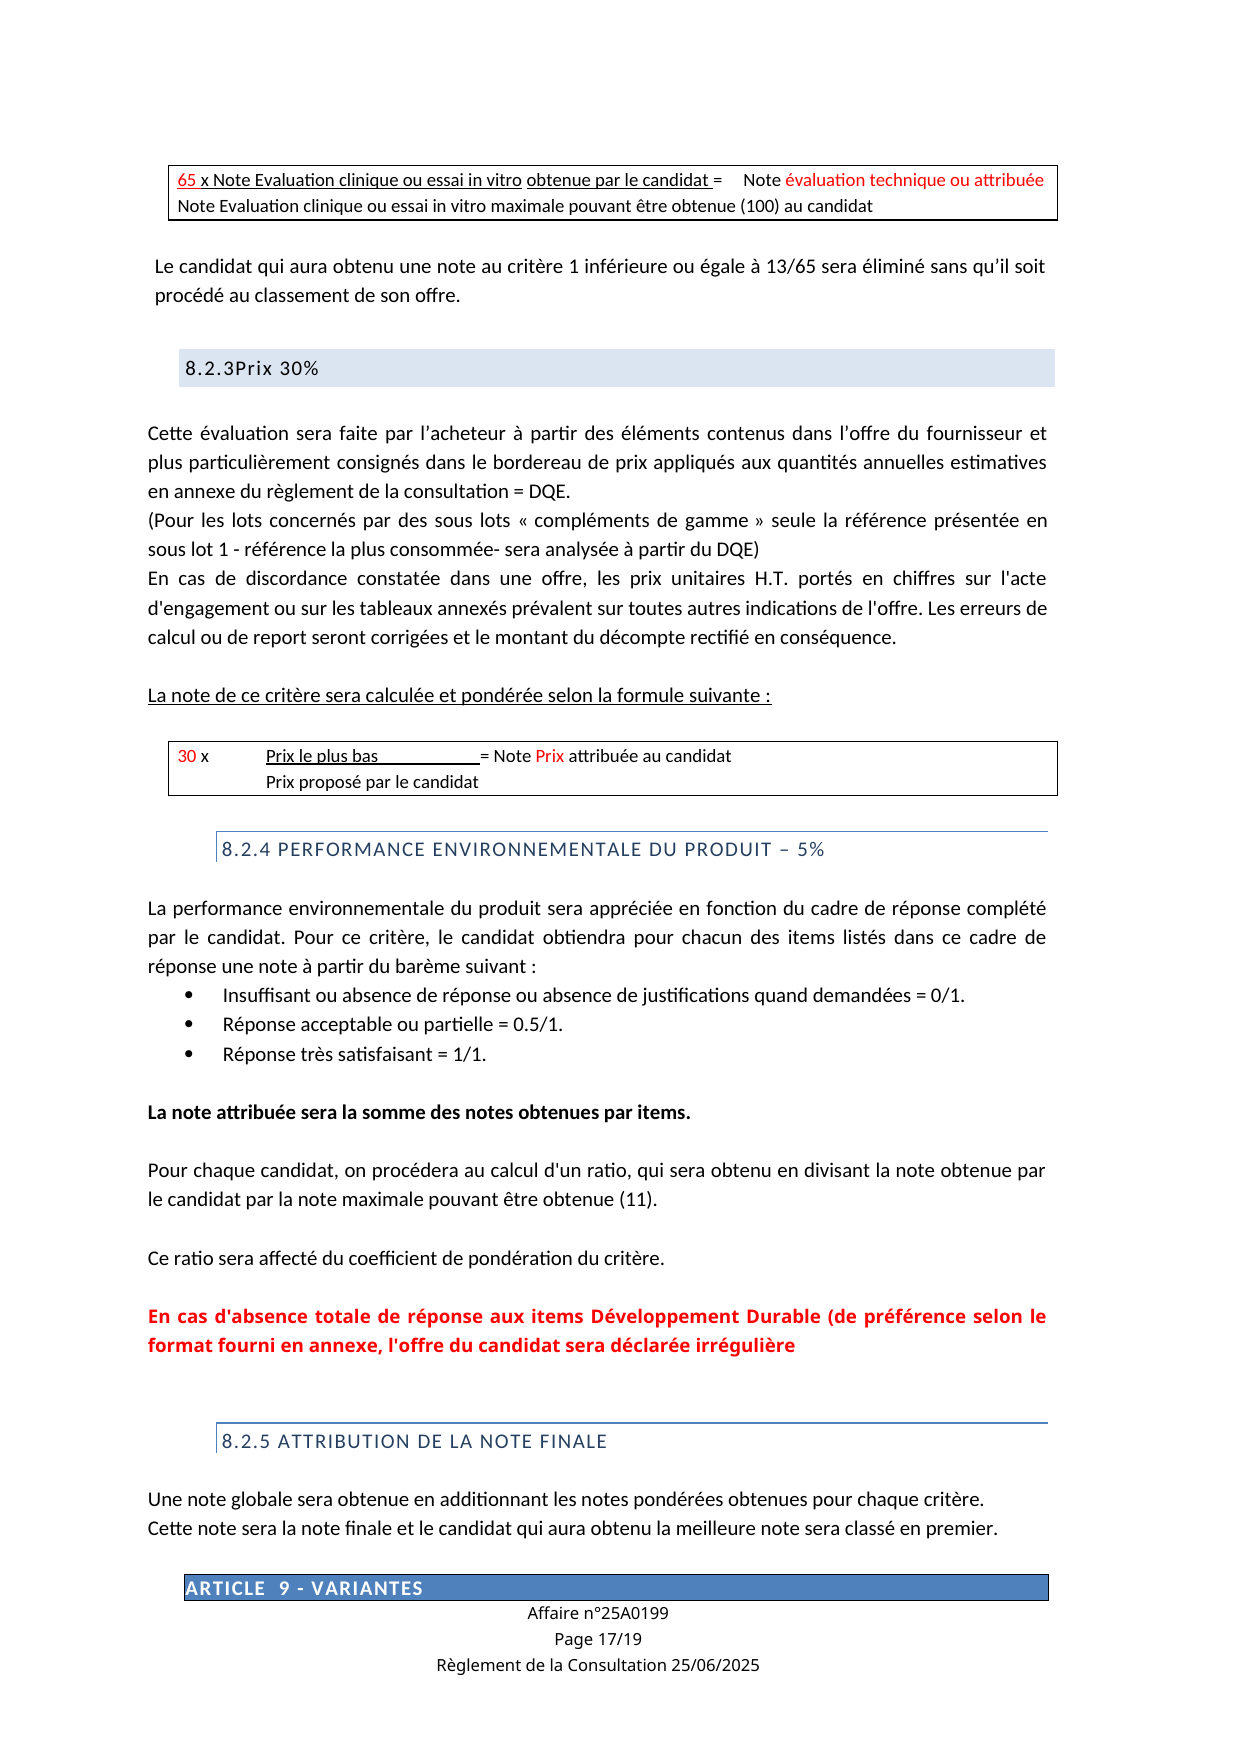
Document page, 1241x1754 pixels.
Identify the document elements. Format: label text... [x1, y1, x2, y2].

text Prix proposé par le candidat [169, 767, 1057, 795]
text La performance environnementale du produit sera appréciée en fonction du cadre de réponse complété par le candidat. Pour ce critère, le candidat obtiendra pour chacun des items listés dans ce cadre de réponse une note à partir du barème suivant : [148, 895, 1048, 979]
subtitle 8.2.4 Performance environnementale du produit – 5% [217, 832, 1048, 862]
text Une note globale sera obtenue en additionnant les notes pondérées obtenues pour chaque critère. [148, 1486, 1048, 1512]
text Note Evaluation clinique ou essai in vitro maximale pouvant être obtenue (100) au candidat [169, 191, 1057, 219]
text Ce ratio sera affecté du coefficient de pondération du critère. [148, 1245, 1048, 1270]
subtitle 8.2.3Prix 30% [185, 355, 1048, 381]
subtitle Article 9 - Variantes [185, 1575, 1048, 1600]
text 65 x Note Evaluation clinique ou essai in vitro obtenue par le candidat = Note évaluation technique ou attribuée [169, 166, 1057, 191]
text (Pour les lots concernés par des sous lots « compléments de gamme » seule la référence présentée en sous lot 1 - référence la plus consommée- sera analysée à partir du DQE) [148, 507, 1048, 562]
text En cas de discordance constatée dans une offre, les prix unitaires H.T. portés en chiffres sur l'acte d'engagement ou sur les tableaux annexés prévalent sur toutes autres indications de l'offre. Les erreurs de calcul ou de report seront corrigées et le montant du décompte rectifié en conséquence. [148, 566, 1048, 649]
text Le candidat qui aura obtenu une note au critère 1 inférieure ou égale à 13/65 sera éliminé sans qu’il soit procédé au classement de son offre. [154, 253, 1048, 308]
text Cette évaluation sera faite par l’acheteur à partir des éléments contenus dans l’offre du fournisseur et plus particulièrement consignés dans le bordereau de prix appliqués aux quantités annuelles estimatives en annexe du règlement de la consultation = DQE. [148, 420, 1048, 503]
list Réponse très satisfaisant = 1/1. [185, 1041, 1048, 1066]
list Réponse acceptable ou partielle = 0.5/1. [185, 1012, 1048, 1037]
text En cas d'absence totale de réponse aux items Développement Durable (de préférence selon le format fourni en annexe, l'offre du candidat sera déclarée irrégulière [148, 1303, 1048, 1358]
subtitle 8.2.5 ATTRIBUTION DE LA NOTE FINALE [217, 1424, 1048, 1453]
text 30 x Prix le plus bas = Note Prix attribuée au candidat [169, 742, 1057, 767]
text La note de ce critère sera calculée et pondérée selon la formule suivante : [148, 682, 1048, 708]
text Cette note sera la note finale et le candidat qui aura obtenu la meilleure note sera classé en premier. [148, 1515, 1048, 1541]
text Pour chaque candidat, on procédera au calcul d'un ratio, qui sera obtenu en divisant la note obtenue par le candidat par la note maximale pouvant être obtenue (11). [148, 1157, 1048, 1212]
list Insuffisant ou absence de réponse ou absence de justifications quand demandées = 0/1. [185, 982, 1048, 1008]
text La note attribuée sera la somme des notes obtenues par items. [148, 1099, 1048, 1124]
